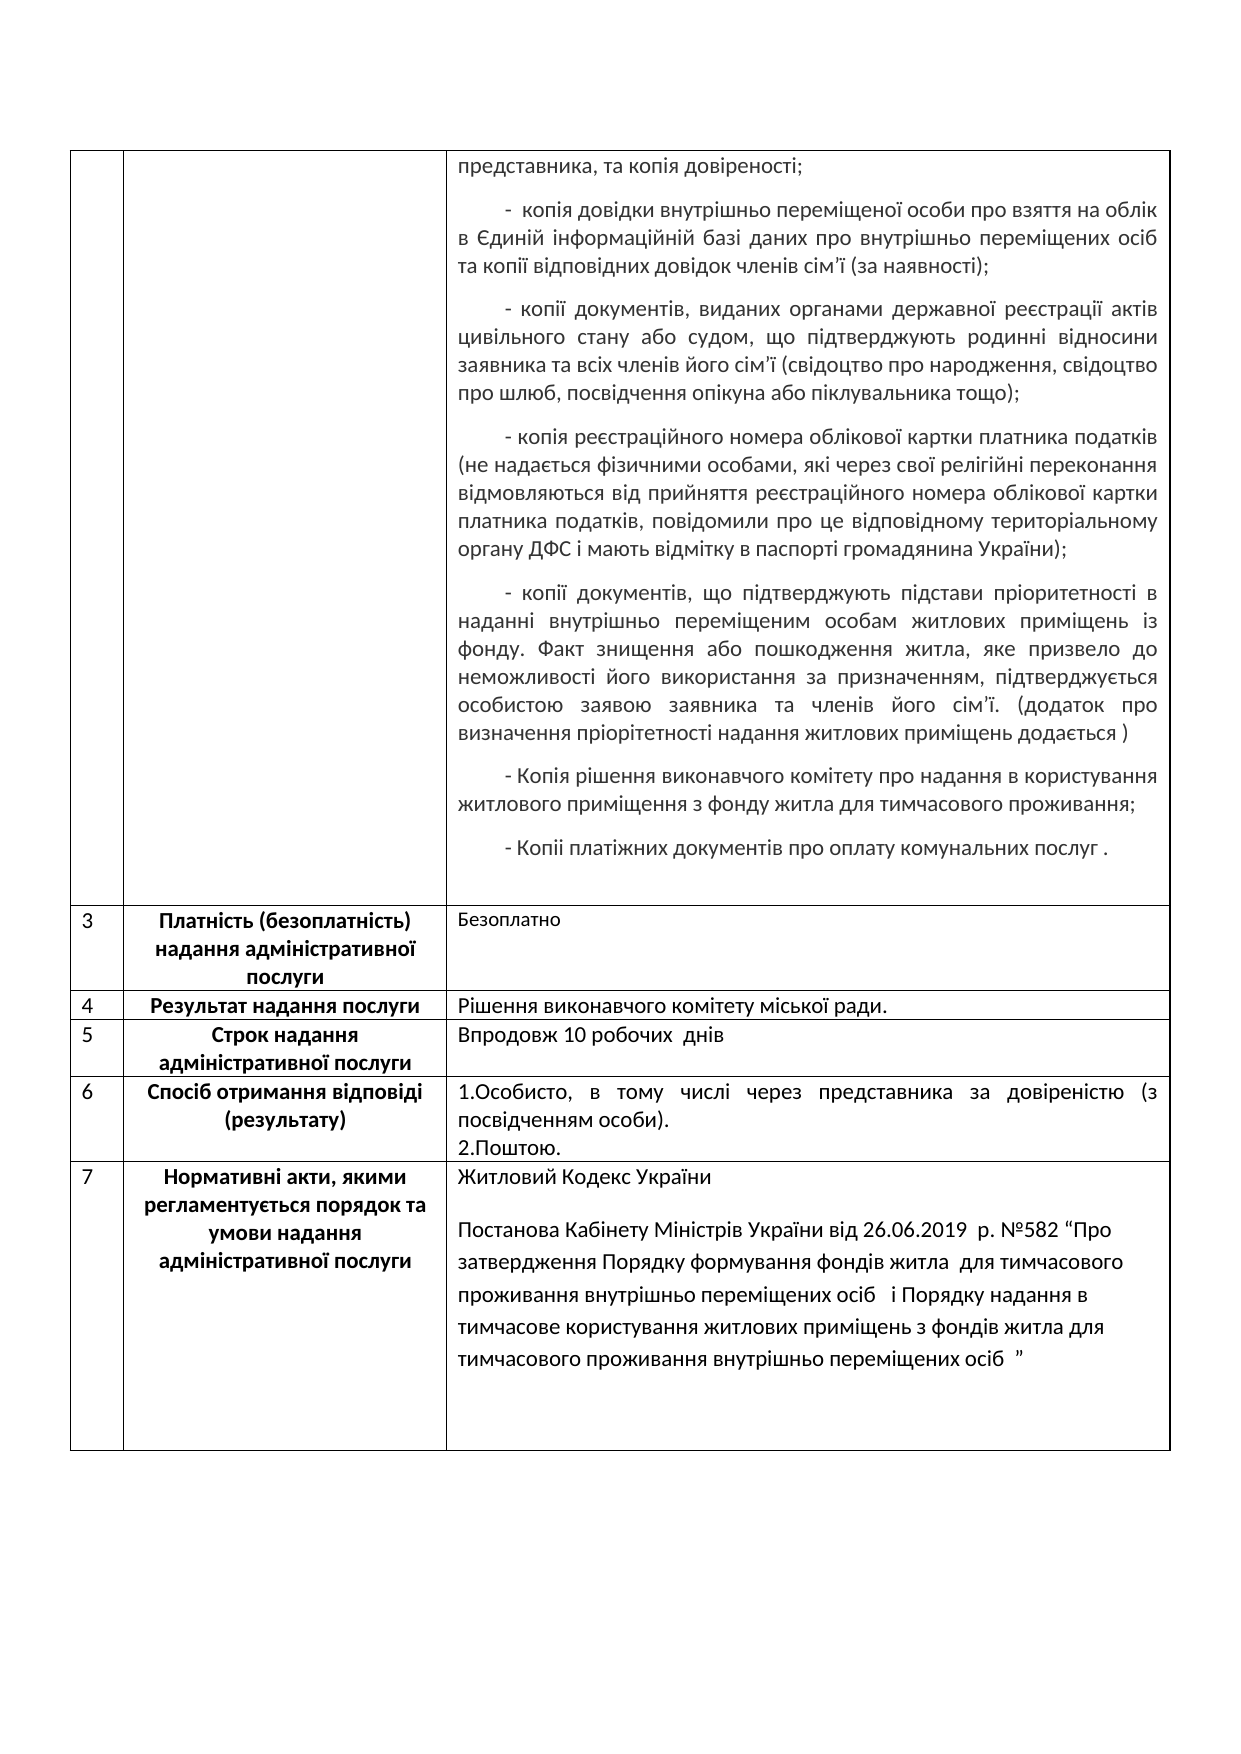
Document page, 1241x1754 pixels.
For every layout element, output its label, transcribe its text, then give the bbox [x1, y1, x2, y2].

table_cell 5 [71, 1020, 123, 1076]
table_cell Впродовж 10 робочих днів [447, 1020, 1169, 1076]
table_cell Платність (безоплатність) надання адміністративної послуги [124, 906, 446, 990]
table_cell Результат надання послуги [124, 991, 446, 1019]
table_cell 4 [71, 991, 123, 1019]
table_cell Безоплатно [447, 906, 1169, 990]
table_cell Житловий Кодекс України Постанова Кабінету Міністрів України від 26.06.2019 р. №582 “Про затвердження Порядку формування фондів житла для тимчасового проживання внутрішньо переміщених осіб і Порядку надання в тимчасове користування житлових приміщень з фондів житла для тимчасового проживання внутрішньо переміщених осіб ” [447, 1162, 1169, 1450]
table_cell 1.Особисто, в тому числі через представника за довіреністю (з посвідченням особи). 2.Поштою. [447, 1077, 1169, 1161]
table_cell 3 [71, 906, 123, 990]
table_cell Нормативні акти, якими регламентується порядок та умови надання адміністративної послуги [124, 1162, 446, 1450]
table_cell Рішення виконавчого комітету міської ради. [447, 991, 1169, 1019]
table_cell 6 [71, 1077, 123, 1161]
table_cell 2. [71, 151, 123, 905]
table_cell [124, 151, 446, 905]
table_cell Спосіб отримання відповіді (результату) [124, 1077, 446, 1161]
table_cell Строк надання адміністративної послуги [124, 1020, 446, 1076]
table_cell 7 [71, 1162, 123, 1450]
